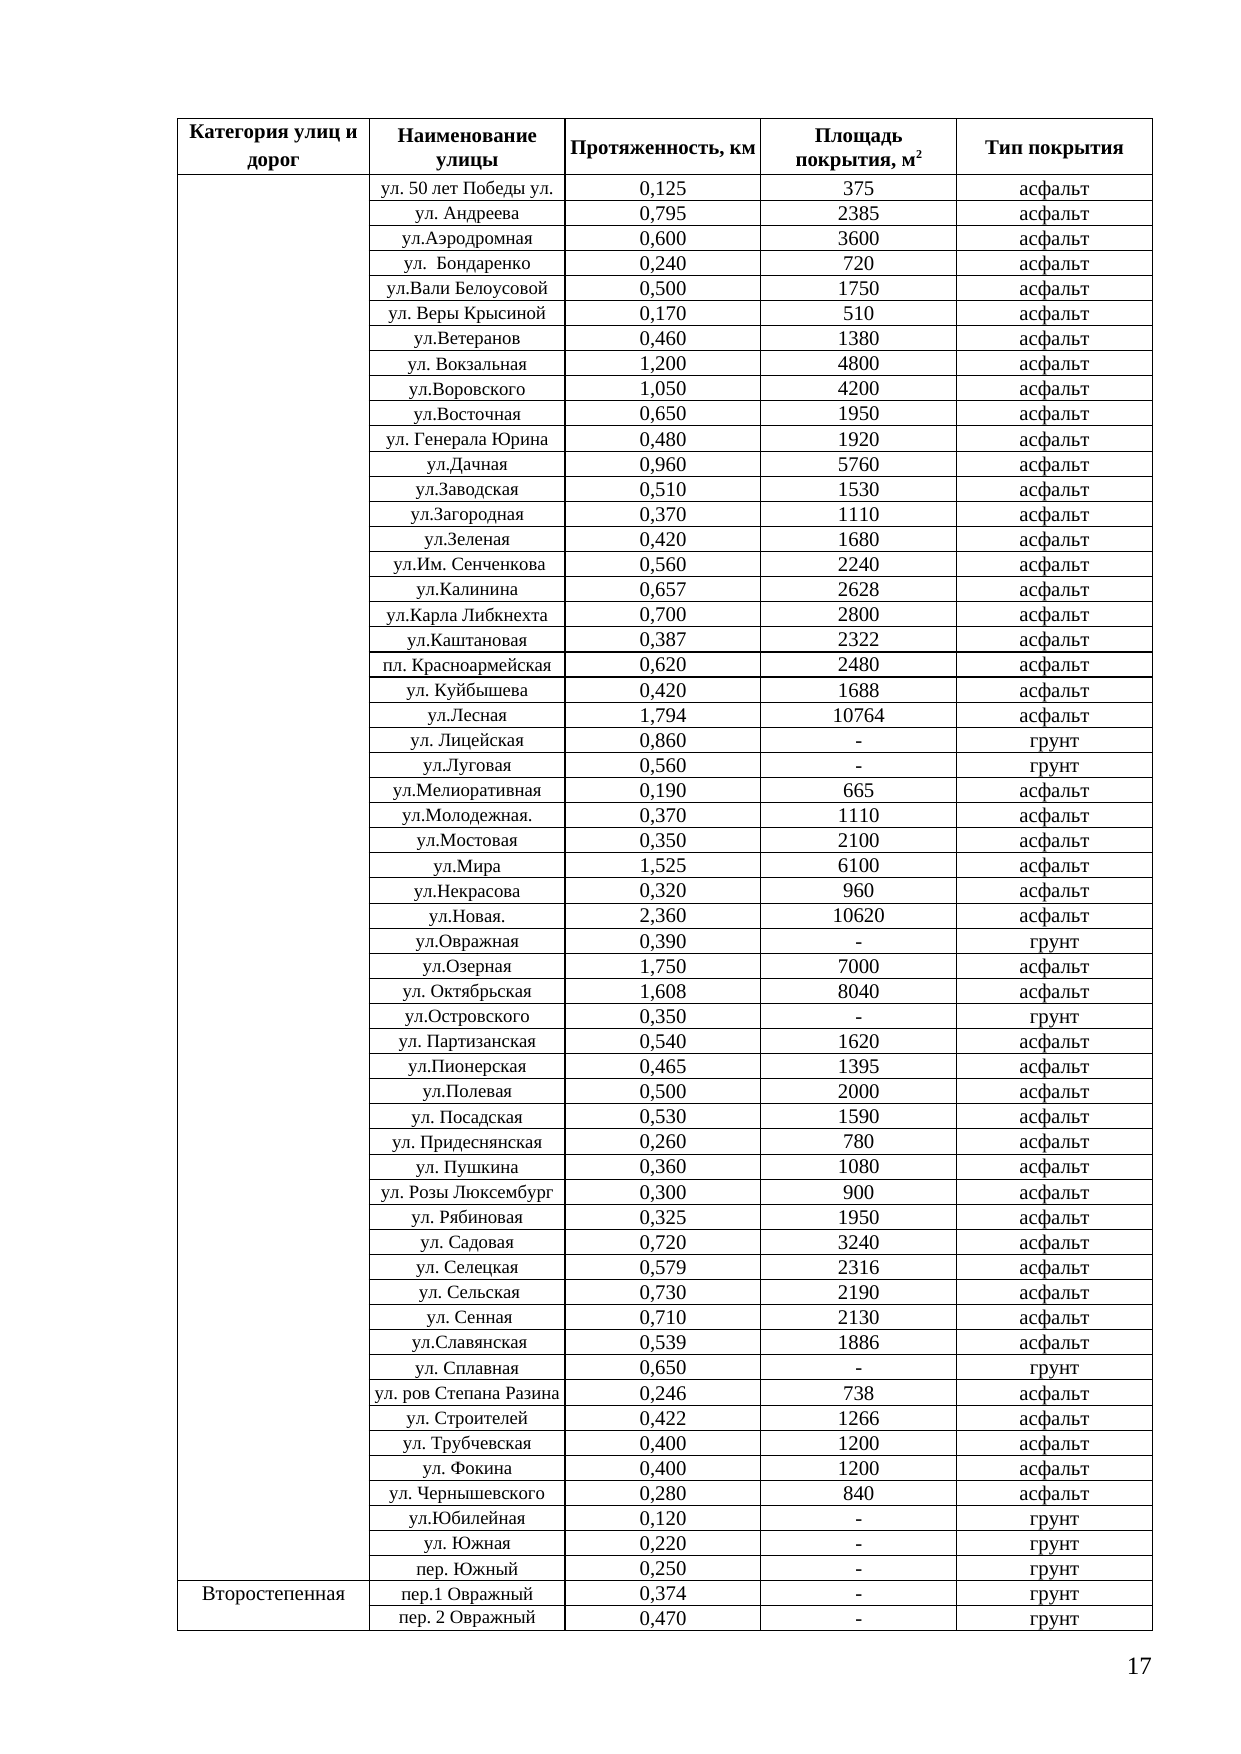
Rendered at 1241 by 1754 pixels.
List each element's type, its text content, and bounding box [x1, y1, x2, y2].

table_cell - [761, 1606, 956, 1630]
table_cell 0,422 [566, 1406, 760, 1429]
table_cell асфальт [957, 201, 1152, 224]
table_cell 1110 [761, 803, 956, 827]
table_cell ул. Генерала Юрина [370, 426, 564, 451]
table_cell 0,420 [566, 527, 760, 551]
table_cell 1080 [761, 1155, 956, 1178]
table_cell - [761, 1506, 956, 1530]
table_cell ул.Дачная [370, 452, 564, 476]
table_cell 0,480 [566, 426, 760, 451]
table_cell 10764 [761, 703, 956, 727]
table_cell асфальт [957, 1280, 1152, 1304]
table_cell грунт [957, 1355, 1152, 1379]
table_cell 1620 [761, 1029, 956, 1053]
table_cell асфальт [957, 1305, 1152, 1329]
table_cell асфальт [957, 1155, 1152, 1178]
table_cell 0,710 [566, 1305, 760, 1329]
table_cell асфальт [957, 1054, 1152, 1078]
table_cell 0,420 [566, 678, 760, 702]
table_cell 1,525 [566, 853, 760, 877]
table_header Площадь покрытия, м2 [761, 119, 956, 174]
table_cell 1,750 [566, 954, 760, 978]
table_cell 0,370 [566, 803, 760, 827]
table_cell 0,320 [566, 878, 760, 902]
table_cell ул. Сплавная [370, 1355, 564, 1379]
table_cell ул.Каштановая [370, 627, 564, 651]
table_cell 1950 [761, 1205, 956, 1229]
table_cell ул.Молодежная. [370, 803, 564, 827]
table_cell 1266 [761, 1406, 956, 1429]
table_cell асфальт [957, 778, 1152, 802]
table_cell 0,539 [566, 1330, 760, 1354]
table_cell ул. Посадская [370, 1104, 564, 1128]
table_cell 960 [761, 878, 956, 902]
table_cell 0,500 [566, 1079, 760, 1103]
table_cell ул. Фокина [370, 1456, 564, 1480]
table_cell ул.Загородная [370, 502, 564, 526]
table_cell грунт [957, 728, 1152, 752]
table_cell ул.Озерная [370, 954, 564, 978]
table_cell 0,280 [566, 1481, 760, 1505]
table_cell асфальт [957, 552, 1152, 576]
table_cell 0,657 [566, 577, 760, 601]
table_cell ул.Восточная [370, 401, 564, 425]
table_cell асфальт [957, 627, 1152, 651]
table_cell 665 [761, 778, 956, 802]
table_cell - [761, 728, 956, 752]
table_cell асфальт [957, 653, 1152, 676]
table_cell асфальт [957, 1481, 1152, 1505]
table_cell 0,350 [566, 828, 760, 852]
table_cell 1950 [761, 401, 956, 425]
table_cell асфальт [957, 803, 1152, 827]
table_cell - [761, 1004, 956, 1028]
table_cell грунт [957, 753, 1152, 777]
table_cell 0,360 [566, 1155, 760, 1178]
table_cell 0,730 [566, 1280, 760, 1304]
table_cell асфальт [957, 326, 1152, 350]
table_cell 0,460 [566, 326, 760, 350]
table_cell ул.Вали Белоусовой [370, 276, 564, 300]
table_cell асфальт [957, 226, 1152, 250]
table_cell асфальт [957, 1406, 1152, 1429]
table_cell 0,170 [566, 301, 760, 325]
table_cell 6100 [761, 853, 956, 877]
table_cell 1110 [761, 502, 956, 526]
table_cell грунт [957, 1581, 1152, 1605]
table_cell ул. Придеснянская [370, 1129, 564, 1153]
table_cell асфальт [957, 878, 1152, 902]
table_cell 0,246 [566, 1380, 760, 1404]
table_cell ул.Островского [370, 1004, 564, 1028]
table_cell асфальт [957, 251, 1152, 275]
table_cell асфальт [957, 351, 1152, 375]
table_cell асфальт [957, 1079, 1152, 1103]
table_cell 0,325 [566, 1205, 760, 1229]
table_cell 4800 [761, 351, 956, 375]
table_cell ул.Воровского [370, 376, 564, 400]
table_cell ул. Рябиновая [370, 1205, 564, 1229]
table_cell асфальт [957, 979, 1152, 1003]
table_cell асфальт [957, 1205, 1152, 1229]
table_cell асфальт [957, 452, 1152, 476]
table_cell ул.Аэродромная [370, 226, 564, 250]
table_cell 0,120 [566, 1506, 760, 1530]
table_cell 1200 [761, 1456, 956, 1480]
table_cell асфальт [957, 527, 1152, 551]
table_cell ул.Полевая [370, 1079, 564, 1103]
table_cell 1886 [761, 1330, 956, 1354]
table_cell 2190 [761, 1280, 956, 1304]
table_cell пер.1 Овражный [370, 1581, 564, 1605]
table_cell асфальт [957, 1330, 1152, 1354]
table_cell асфальт [957, 828, 1152, 852]
table_cell ул. Сельская [370, 1280, 564, 1304]
table_cell асфальт [957, 853, 1152, 877]
table_cell 900 [761, 1180, 956, 1204]
table_cell 738 [761, 1380, 956, 1404]
table_cell 0,560 [566, 753, 760, 777]
table_header Категория улиц и дорог [178, 119, 369, 174]
table_cell ул. Чернышевского [370, 1481, 564, 1505]
table_cell асфальт [957, 376, 1152, 400]
table_cell 0,374 [566, 1581, 760, 1605]
table_cell грунт [957, 929, 1152, 953]
table_cell 2,360 [566, 904, 760, 927]
table_cell асфальт [957, 175, 1152, 199]
table_cell 1,794 [566, 703, 760, 727]
table_cell грунт [957, 1531, 1152, 1555]
table_cell 1680 [761, 527, 956, 551]
table_cell 0,240 [566, 251, 760, 275]
table_cell ул.Карла Либкнехта [370, 602, 564, 626]
table_cell ул. Трубчевская [370, 1431, 564, 1455]
table_cell асфальт [957, 401, 1152, 425]
table_header Тип покрытия [957, 119, 1152, 174]
table_cell 720 [761, 251, 956, 275]
table_cell 8040 [761, 979, 956, 1003]
table_cell 1,200 [566, 351, 760, 375]
table_cell 0,400 [566, 1431, 760, 1455]
table_cell пер. Южный [370, 1556, 564, 1580]
table_cell 0,350 [566, 1004, 760, 1028]
table_cell асфальт [957, 1180, 1152, 1204]
table_cell ул. Куйбышева [370, 678, 564, 702]
table_cell 0,250 [566, 1556, 760, 1580]
table_cell 1380 [761, 326, 956, 350]
table_cell 1590 [761, 1104, 956, 1128]
table_cell 510 [761, 301, 956, 325]
table_cell асфальт [957, 678, 1152, 702]
table_cell 2240 [761, 552, 956, 576]
table_cell 0,390 [566, 929, 760, 953]
table_header Протяженность, км [566, 119, 760, 174]
table_cell 1750 [761, 276, 956, 300]
table_cell асфальт [957, 1104, 1152, 1128]
table_cell 4200 [761, 376, 956, 400]
table_cell - [761, 1531, 956, 1555]
table_cell 5760 [761, 452, 956, 476]
table_cell пер. 2 Овражный [370, 1606, 564, 1630]
table_cell асфальт [957, 954, 1152, 978]
table_cell 0,370 [566, 502, 760, 526]
table_cell 2322 [761, 627, 956, 651]
table_cell ул. 50 лет Победы ул. [370, 175, 564, 199]
table_cell 0,700 [566, 602, 760, 626]
table_cell ул.Ветеранов [370, 326, 564, 350]
table_cell 0,125 [566, 175, 760, 199]
table_cell асфальт [957, 502, 1152, 526]
table_cell ул. Веры Крысиной [370, 301, 564, 325]
table_cell 2628 [761, 577, 956, 601]
table_cell грунт [957, 1606, 1152, 1630]
table_cell грунт [957, 1506, 1152, 1530]
table_cell 2480 [761, 653, 956, 676]
table_cell 0,579 [566, 1255, 760, 1279]
table_cell ул.Пионерская [370, 1054, 564, 1078]
table_cell 0,650 [566, 1355, 760, 1379]
table_cell 0,400 [566, 1456, 760, 1480]
table_cell ул. Пушкина [370, 1155, 564, 1178]
table_cell асфальт [957, 477, 1152, 501]
table_cell 0,600 [566, 226, 760, 250]
table_cell 0,540 [566, 1029, 760, 1053]
table_cell 0,960 [566, 452, 760, 476]
table_cell ул. Вокзальная [370, 351, 564, 375]
table_cell ул. Бондаренко [370, 251, 564, 275]
table_cell - [761, 1556, 956, 1580]
table_cell 10620 [761, 904, 956, 927]
table_cell ул.Мелиоративная [370, 778, 564, 802]
table_cell асфальт [957, 904, 1152, 927]
table_cell ул.Мира [370, 853, 564, 877]
table_cell - [761, 1355, 956, 1379]
table_cell ул.Славянская [370, 1330, 564, 1354]
table_cell 0,465 [566, 1054, 760, 1078]
table_cell асфальт [957, 1230, 1152, 1254]
table_cell 375 [761, 175, 956, 199]
table_cell ул. Андреева [370, 201, 564, 224]
table_cell ул.Мостовая [370, 828, 564, 852]
table_cell 2100 [761, 828, 956, 852]
table_cell 0,795 [566, 201, 760, 224]
table_cell 0,387 [566, 627, 760, 651]
table_cell 0,470 [566, 1606, 760, 1630]
table_cell асфальт [957, 301, 1152, 325]
table_cell 0,220 [566, 1531, 760, 1555]
table_cell ул.Овражная [370, 929, 564, 953]
table_cell ул. Сенная [370, 1305, 564, 1329]
table_cell ул.Калинина [370, 577, 564, 601]
table_cell ул. Розы Люксембург [370, 1180, 564, 1204]
table_cell ул.Заводская [370, 477, 564, 501]
table_cell ул. Партизанская [370, 1029, 564, 1053]
table_cell 1200 [761, 1431, 956, 1455]
table_cell асфальт [957, 1255, 1152, 1279]
table_cell 1395 [761, 1054, 956, 1078]
table_cell 0,260 [566, 1129, 760, 1153]
table_cell 0,190 [566, 778, 760, 802]
table_cell - [761, 929, 956, 953]
table_cell 0,510 [566, 477, 760, 501]
table_cell ул.Луговая [370, 753, 564, 777]
table_cell асфальт [957, 1456, 1152, 1480]
table_cell 3600 [761, 226, 956, 250]
table_cell 0,300 [566, 1180, 760, 1204]
table_cell ул.Зеленая [370, 527, 564, 551]
table_cell ул. Селецкая [370, 1255, 564, 1279]
table_header Наименование улицы [370, 119, 564, 174]
table_cell 0,860 [566, 728, 760, 752]
table_cell ул. Садовая [370, 1230, 564, 1254]
table_cell грунт [957, 1556, 1152, 1580]
table_cell 840 [761, 1481, 956, 1505]
table_cell 2316 [761, 1255, 956, 1279]
table_cell 1530 [761, 477, 956, 501]
table_cell 2800 [761, 602, 956, 626]
table_cell 2000 [761, 1079, 956, 1103]
table_cell - [761, 1581, 956, 1605]
table_cell асфальт [957, 577, 1152, 601]
table_cell 1,050 [566, 376, 760, 400]
table_cell 1688 [761, 678, 956, 702]
table_cell 1920 [761, 426, 956, 451]
table_cell 780 [761, 1129, 956, 1153]
table_cell 0,620 [566, 653, 760, 676]
table_cell 1,608 [566, 979, 760, 1003]
table_cell ул.Юбилейная [370, 1506, 564, 1530]
table_cell 2130 [761, 1305, 956, 1329]
table_cell асфальт [957, 1431, 1152, 1455]
table_cell 7000 [761, 954, 956, 978]
table_cell 2385 [761, 201, 956, 224]
table_cell ул. Южная [370, 1531, 564, 1555]
table_cell ул. Строителей [370, 1406, 564, 1429]
table_cell ул.Лесная [370, 703, 564, 727]
table_cell асфальт [957, 1029, 1152, 1053]
table_cell 0,560 [566, 552, 760, 576]
table_cell асфальт [957, 602, 1152, 626]
table_cell асфальт [957, 426, 1152, 451]
table_cell ул.Им. Сенченкова [370, 552, 564, 576]
table_cell 0,530 [566, 1104, 760, 1128]
table_cell грунт [957, 1004, 1152, 1028]
table_cell ул. Октябрьская [370, 979, 564, 1003]
table_cell асфальт [957, 1129, 1152, 1153]
table_cell 3240 [761, 1230, 956, 1254]
table_cell 0,720 [566, 1230, 760, 1254]
table_cell пл. Красноармейская [370, 653, 564, 676]
table_cell асфальт [957, 703, 1152, 727]
table_cell Второстепенная улица в жилой застройке [178, 1581, 369, 1630]
table_cell ул.Новая. [370, 904, 564, 927]
table_cell ул. Лицейская [370, 728, 564, 752]
table_cell асфальт [957, 276, 1152, 300]
table_cell 0,500 [566, 276, 760, 300]
table_cell ул.Некрасова [370, 878, 564, 902]
table_cell асфальт [957, 1380, 1152, 1404]
table_cell 0,650 [566, 401, 760, 425]
table_cell - [761, 753, 956, 777]
table_cell ул. ров Степана Разина [370, 1380, 564, 1404]
